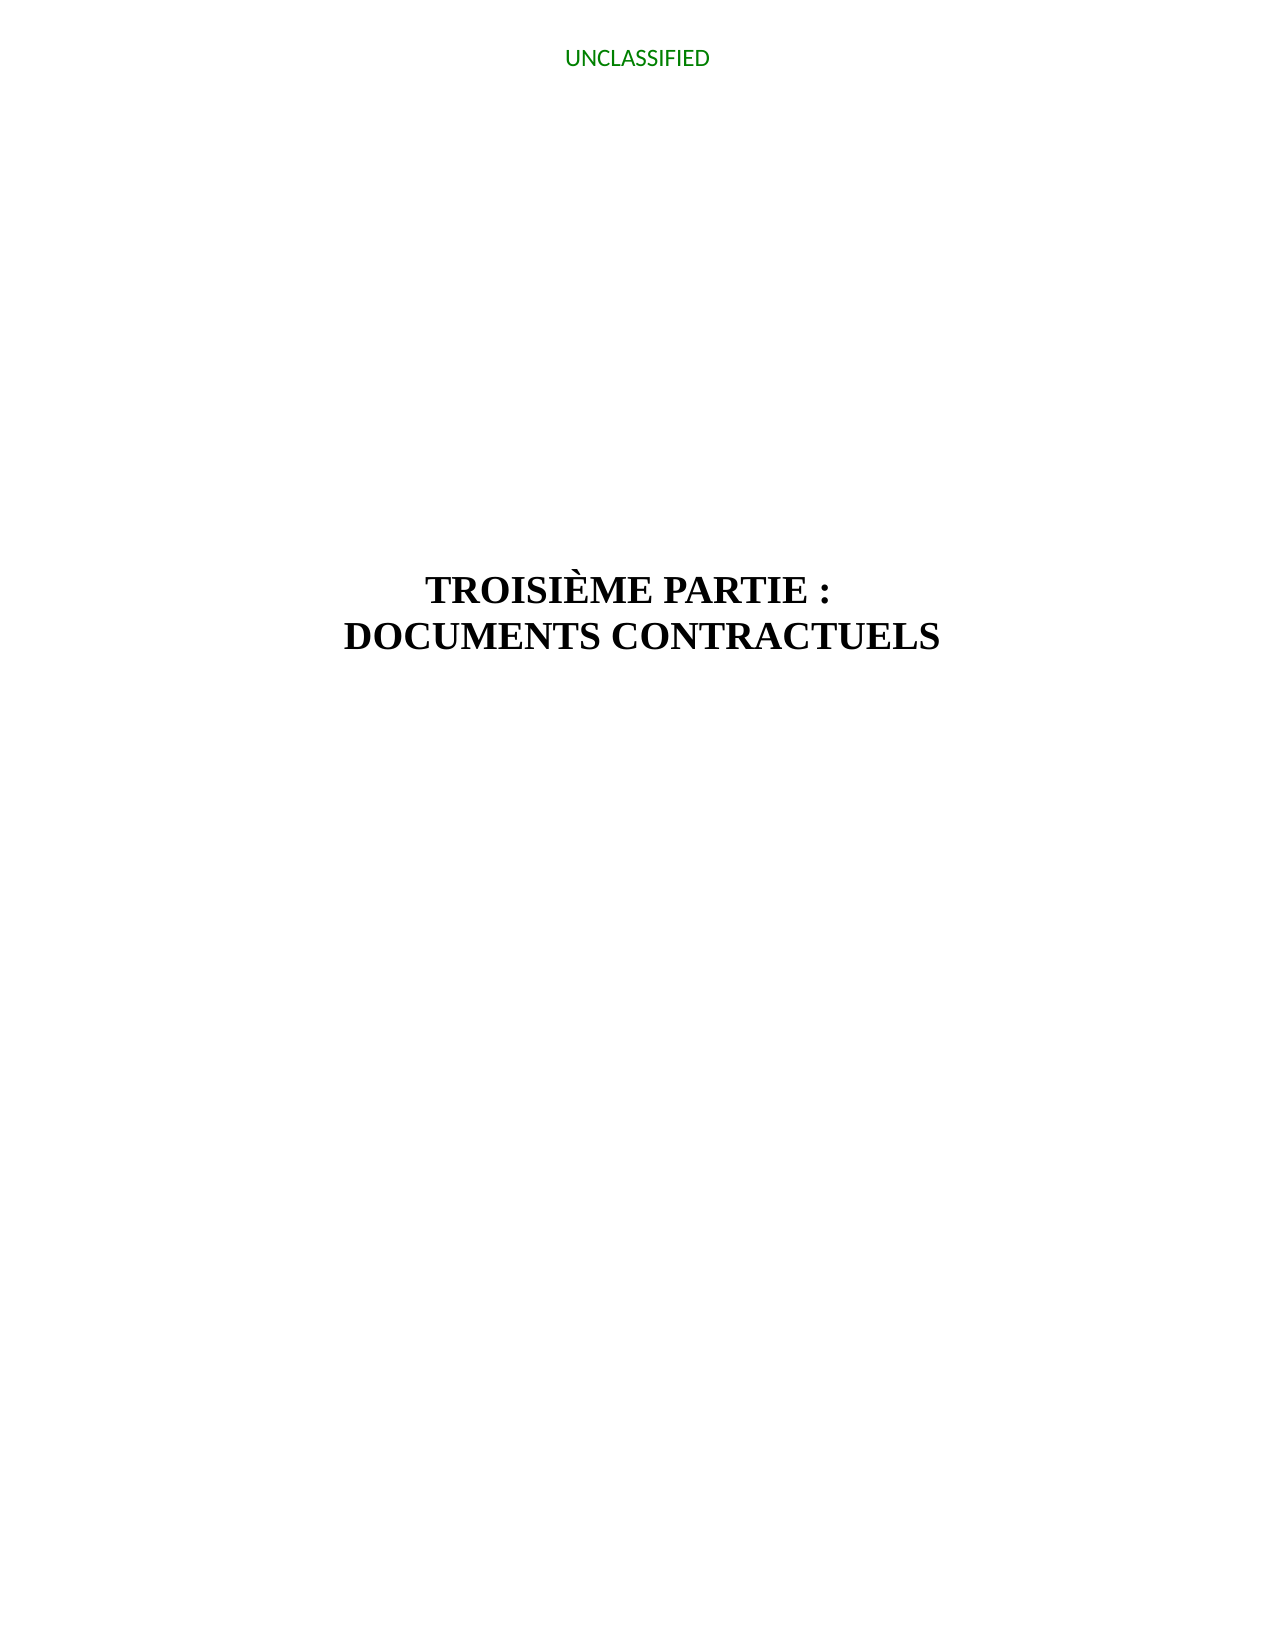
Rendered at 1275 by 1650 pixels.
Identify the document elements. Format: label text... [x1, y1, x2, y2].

subtitle TROISIÈME PARTIE : DOCUMENTS CONTRACTUELS [150, 567, 1125, 658]
